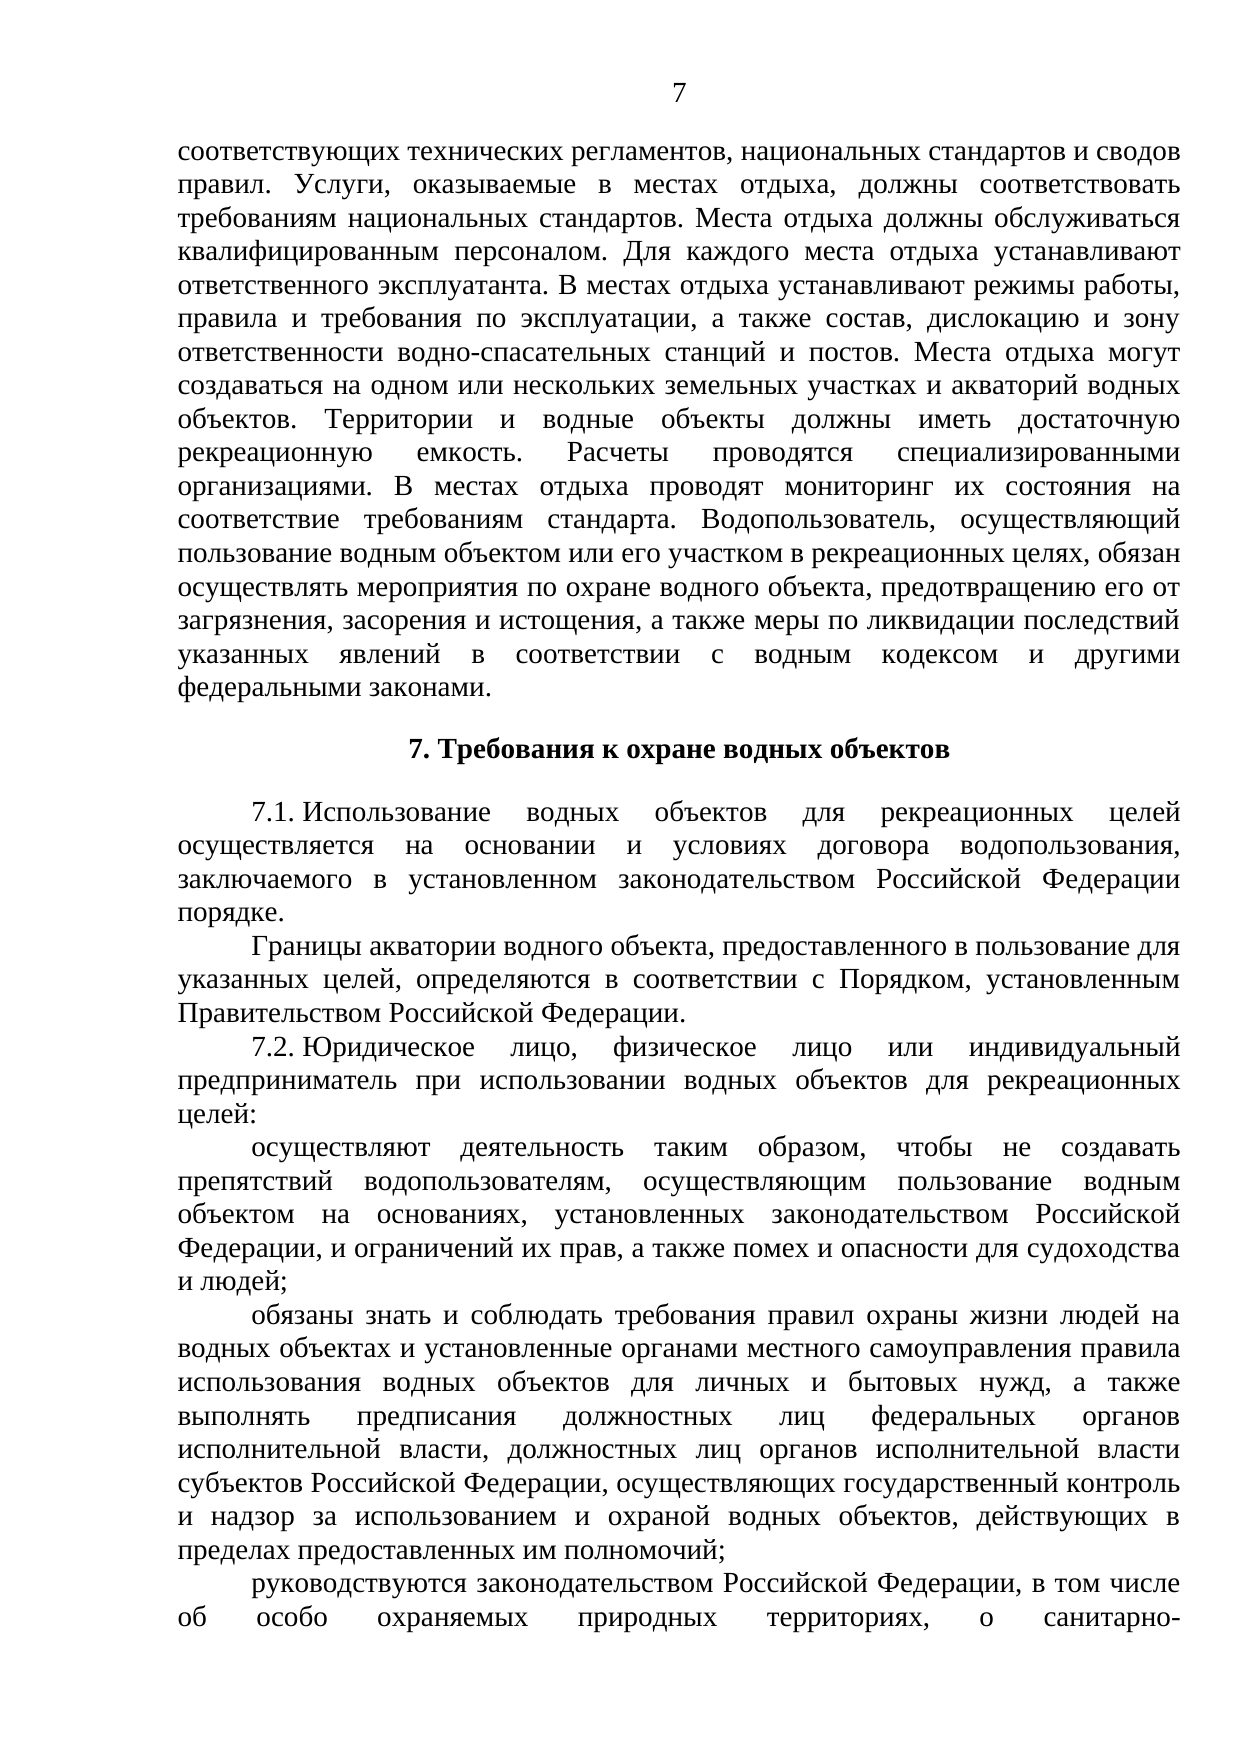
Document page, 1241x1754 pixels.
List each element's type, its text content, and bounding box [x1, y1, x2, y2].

text 7. Требования к охране водных объектов [177, 732, 1181, 765]
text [177, 133, 1181, 703]
text осуществляют деятельность таким образом, чтобы не создавать препятствий водопользователям, осуществляющим пользование водным объектом на основаниях, установленных законодательством Российской Федерации, и ограничений их прав, а также помех и опасности для судоходства и людей; [177, 1129, 1181, 1297]
text 7.2. Юридическое лицо, физическое лицо или индивидуальный предприниматель при использовании водных объектов для рекреационных целей: [177, 1029, 1181, 1129]
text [177, 1565, 1181, 1632]
text обязаны знать и соблюдать требования правил охраны жизни людей на водных объектах и установленные органами местного самоуправления правила использования водных объектов для личных и бытовых нужд, а также выполнять предписания должностных лиц федеральных органов исполнительной власти, должностных лиц органов исполнительной власти субъектов Российской Федерации, осуществляющих государственный контроль и надзор за использованием и охраной водных объектов, действующих в пределах предоставленных им полномочий; [177, 1297, 1181, 1565]
text 7.1. Использование водных объектов для рекреационных целей осуществляется на основании и условиях договора водопользования, заключаемого в установленном законодательством Российской Федерации порядке. [177, 794, 1181, 928]
text Границы акватории водного объекта, предоставленного в пользование для указанных целей, определяются в соответствии с Порядком, установленным Правительством Российской Федерации. [177, 928, 1181, 1029]
